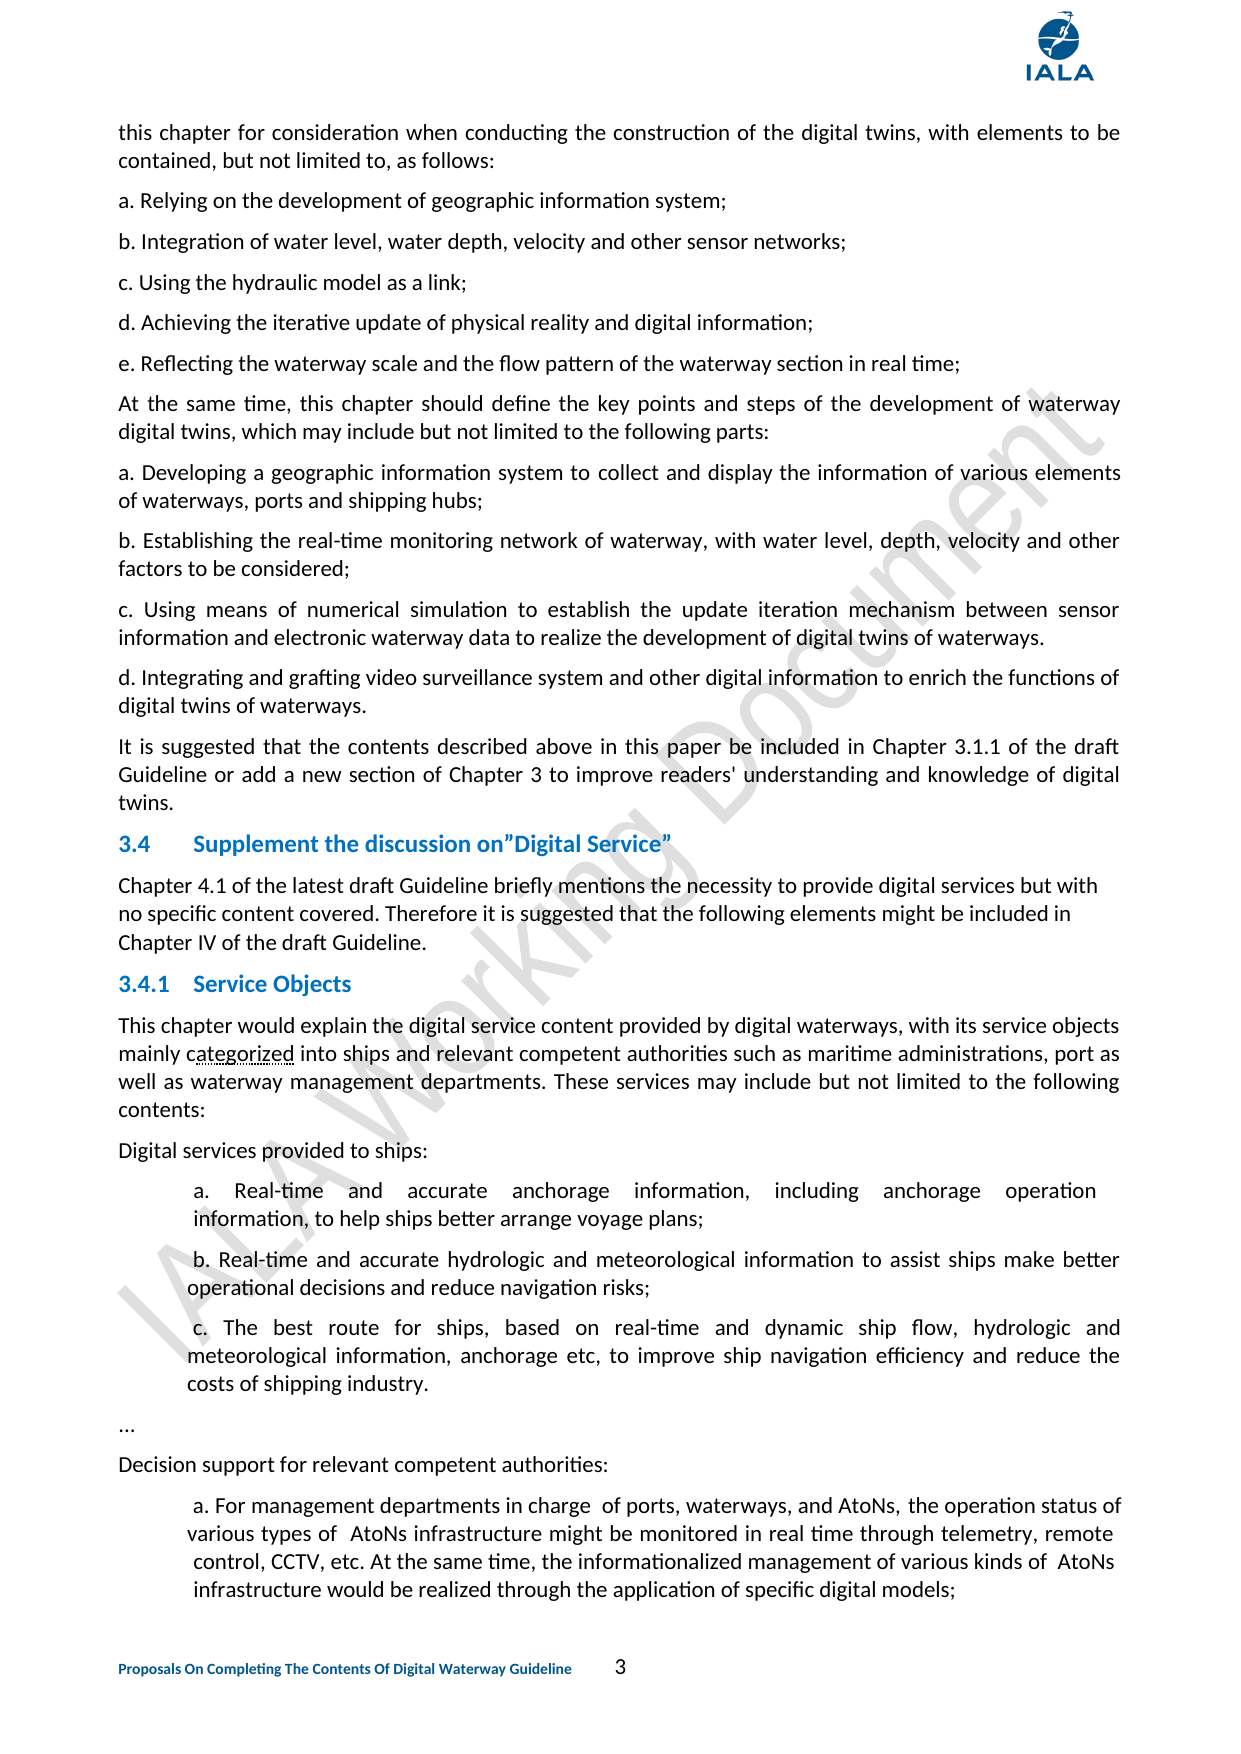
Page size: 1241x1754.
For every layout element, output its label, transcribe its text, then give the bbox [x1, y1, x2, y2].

text Digital services provided to ships: [118, 1136, 1122, 1164]
list c. Using the hydraulic model as a link; [118, 268, 1122, 296]
list 3.4.1 Service Objects [118, 968, 1122, 999]
list d. Achieving the iterative update of physical reality and digital information; [118, 308, 1122, 336]
list It is suggested that the contents described above in this paper be included in Chapter 3.1.1 of the draft Guideline or add a new section of Chapter 3 to improve readers' understanding and knowledge of digital twins. [118, 732, 1122, 816]
text a. Real-time and accurate anchorage information, including anchorage operation information, to help ships better arrange voyage plans; [118, 1176, 1122, 1232]
text b. Real-time and accurate hydrologic and meteorological information to assist ships make better operational decisions and reduce navigation risks; [187, 1245, 1122, 1301]
text c. The best route for ships, based on real-time and dynamic ship flow, hydrologic and meteorological information, anchorage etc, to improve ship navigation efficiency and reduce the costs of shipping industry. [187, 1313, 1122, 1397]
text a. For management departments in charge of ports, waterways, and AtoNs, the operation status of various types of AtoNs infrastructure might be monitored in real time through telemetry, remote control, CCTV, etc. At the same time, the informationalized management of various kinds of AtoNs infrastructure would be realized through the application of specific digital models; [187, 1491, 1122, 1603]
list At the same time, this chapter should define the key points and steps of the development of waterway digital twins, which may include but not limited to the following parts: [118, 389, 1122, 445]
list a. Developing a geographic information system to collect and display the information of various elements of waterways, ports and shipping hubs; [118, 458, 1122, 514]
list Chapter 4.1 of the latest draft Guideline briefly mentions the necessity to provide digital services but with no specific content covered. Therefore it is suggested that the following elements might be included in Chapter IV of the draft Guideline. [118, 872, 1122, 956]
text This chapter would explain the digital service content provided by digital waterways, with its service objects mainly categorized into ships and relevant competent authorities such as maritime administrations, port as well as waterway management departments. These services may include but not limited to the following contents: [118, 1011, 1122, 1123]
picture [1011, 3, 1106, 96]
list a. Relying on the development of geographic information system; [118, 187, 1122, 215]
text ... [118, 1410, 1122, 1438]
list c. Using means of numerical simulation to establish the update iteration mechanism between sensor information and electronic waterway data to realize the development of digital twins of waterways. [118, 595, 1122, 651]
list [118, 118, 1122, 174]
list e. Reflecting the waterway scale and the flow pattern of the waterway section in real time; [118, 349, 1122, 377]
text Decision support for relevant competent authorities: [118, 1450, 1122, 1478]
list 3.4 Supplement the discussion on”Digital Service” [118, 828, 1122, 859]
list d. Integrating and grafting video surveillance system and other digital information to enrich the functions of digital twins of waterways. [118, 663, 1122, 719]
list b. Establishing the real-time monitoring network of waterway, with water level, depth, velocity and other factors to be considered; [118, 526, 1122, 582]
list b. Integration of water level, water depth, velocity and other sensor networks; [118, 227, 1122, 255]
